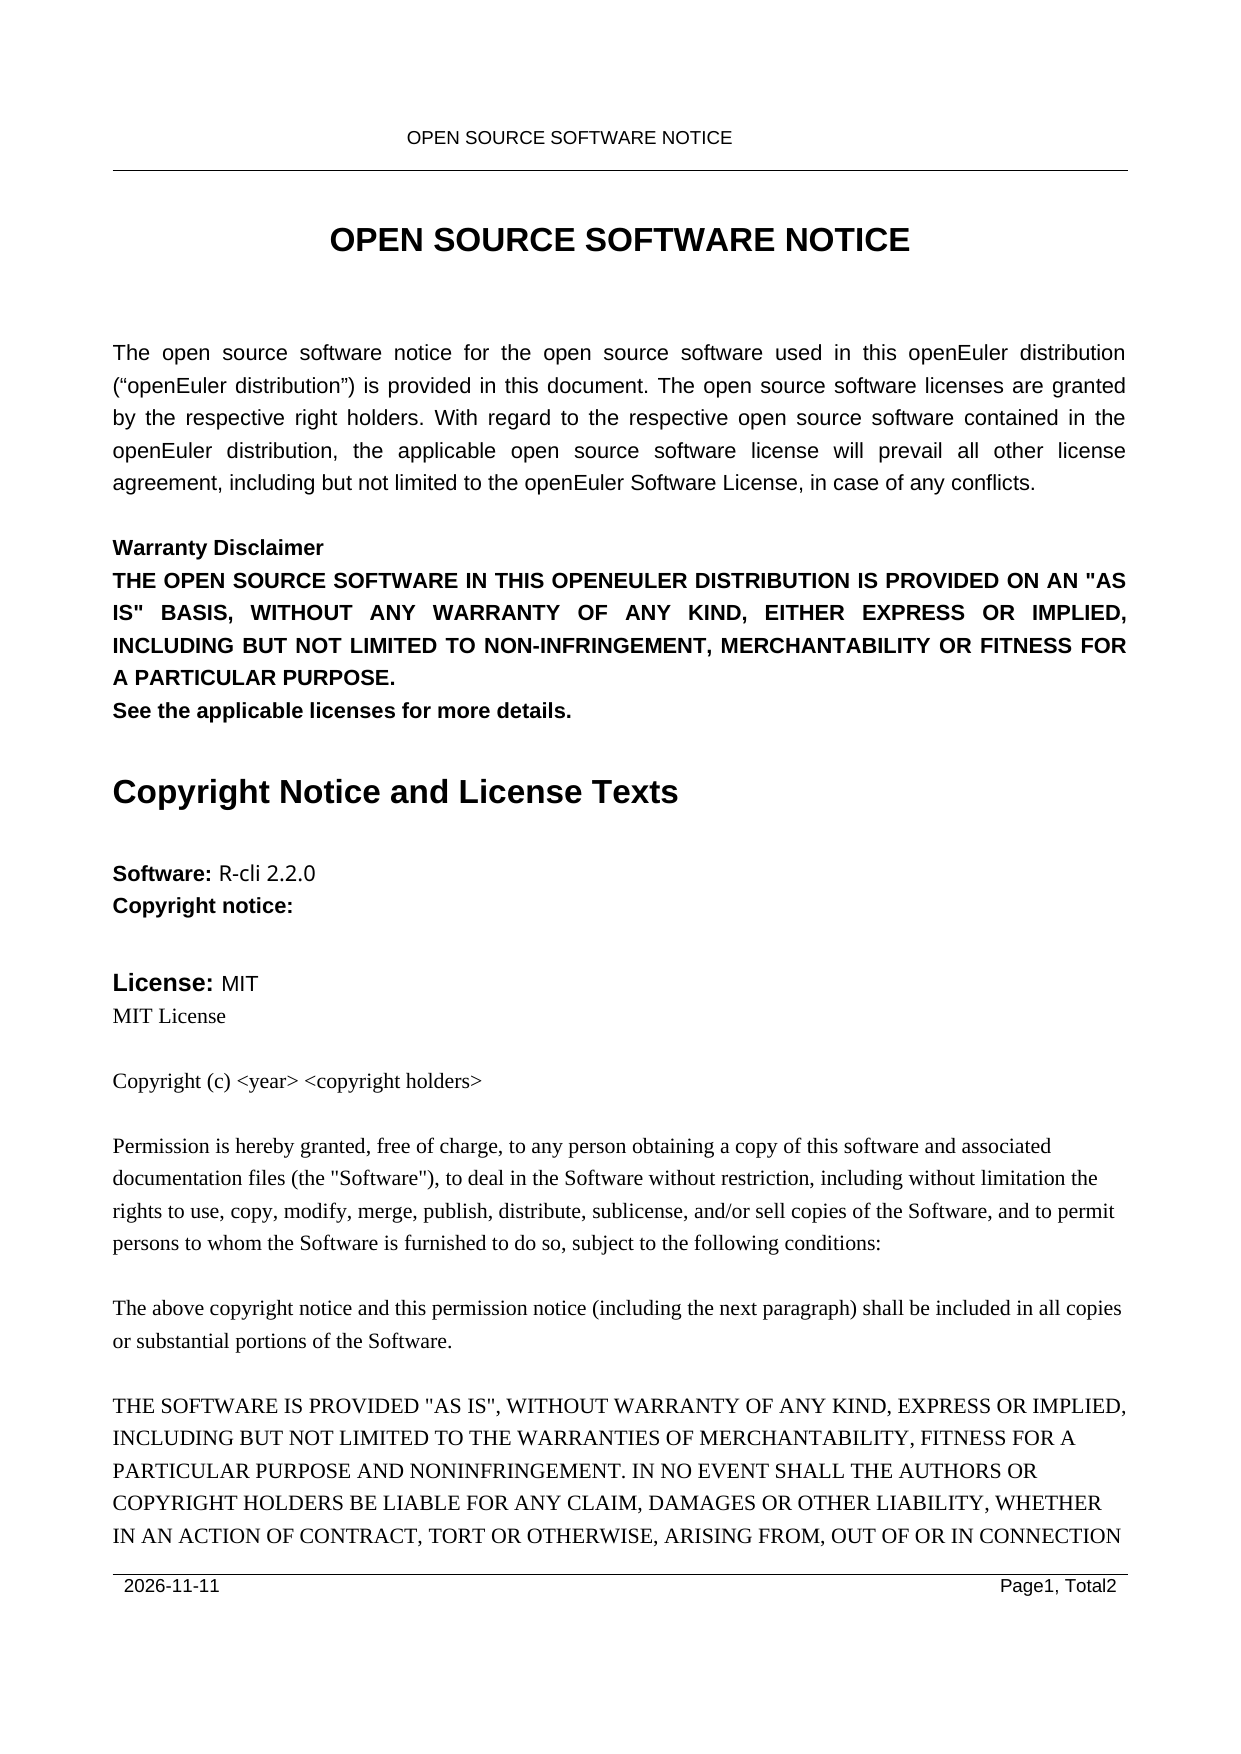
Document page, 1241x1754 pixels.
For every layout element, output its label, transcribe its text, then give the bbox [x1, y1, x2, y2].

title Software: R-cli 2.2.0 [112, 856, 1128, 889]
text OPEN SOURCE SOFTWARE NOTICE [112, 206, 1128, 271]
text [112, 999, 1128, 1551]
text Copyright notice: [112, 889, 1128, 921]
text The open source software notice for the open source software used in this openEuler distribution (“openEuler distribution”) is provided in this document. The open source software licenses are granted by the respective right holders. With regard to the respective open source software contained in the openEuler distribution, the applicable open source software license will prevail all other license agreement, including but not limited to the openEuler Software License, in case of any conflicts. [112, 336, 1128, 499]
text Warranty Disclaimer [112, 531, 1128, 564]
text Copyright Notice and License Texts [112, 759, 1128, 824]
text License: MIT [112, 966, 1128, 999]
text THE OPEN SOURCE SOFTWARE IN THIS OPENEULER DISTRIBUTION IS PROVIDED ON AN "AS IS" BASIS, WITHOUT ANY WARRANTY OF ANY KIND, EITHER EXPRESS OR IMPLIED, INCLUDING BUT NOT LIMITED TO NON-INFRINGEMENT, MERCHANTABILITY OR FITNESS FOR A PARTICULAR PURPOSE. See the applicable licenses for more details. [112, 564, 1128, 726]
